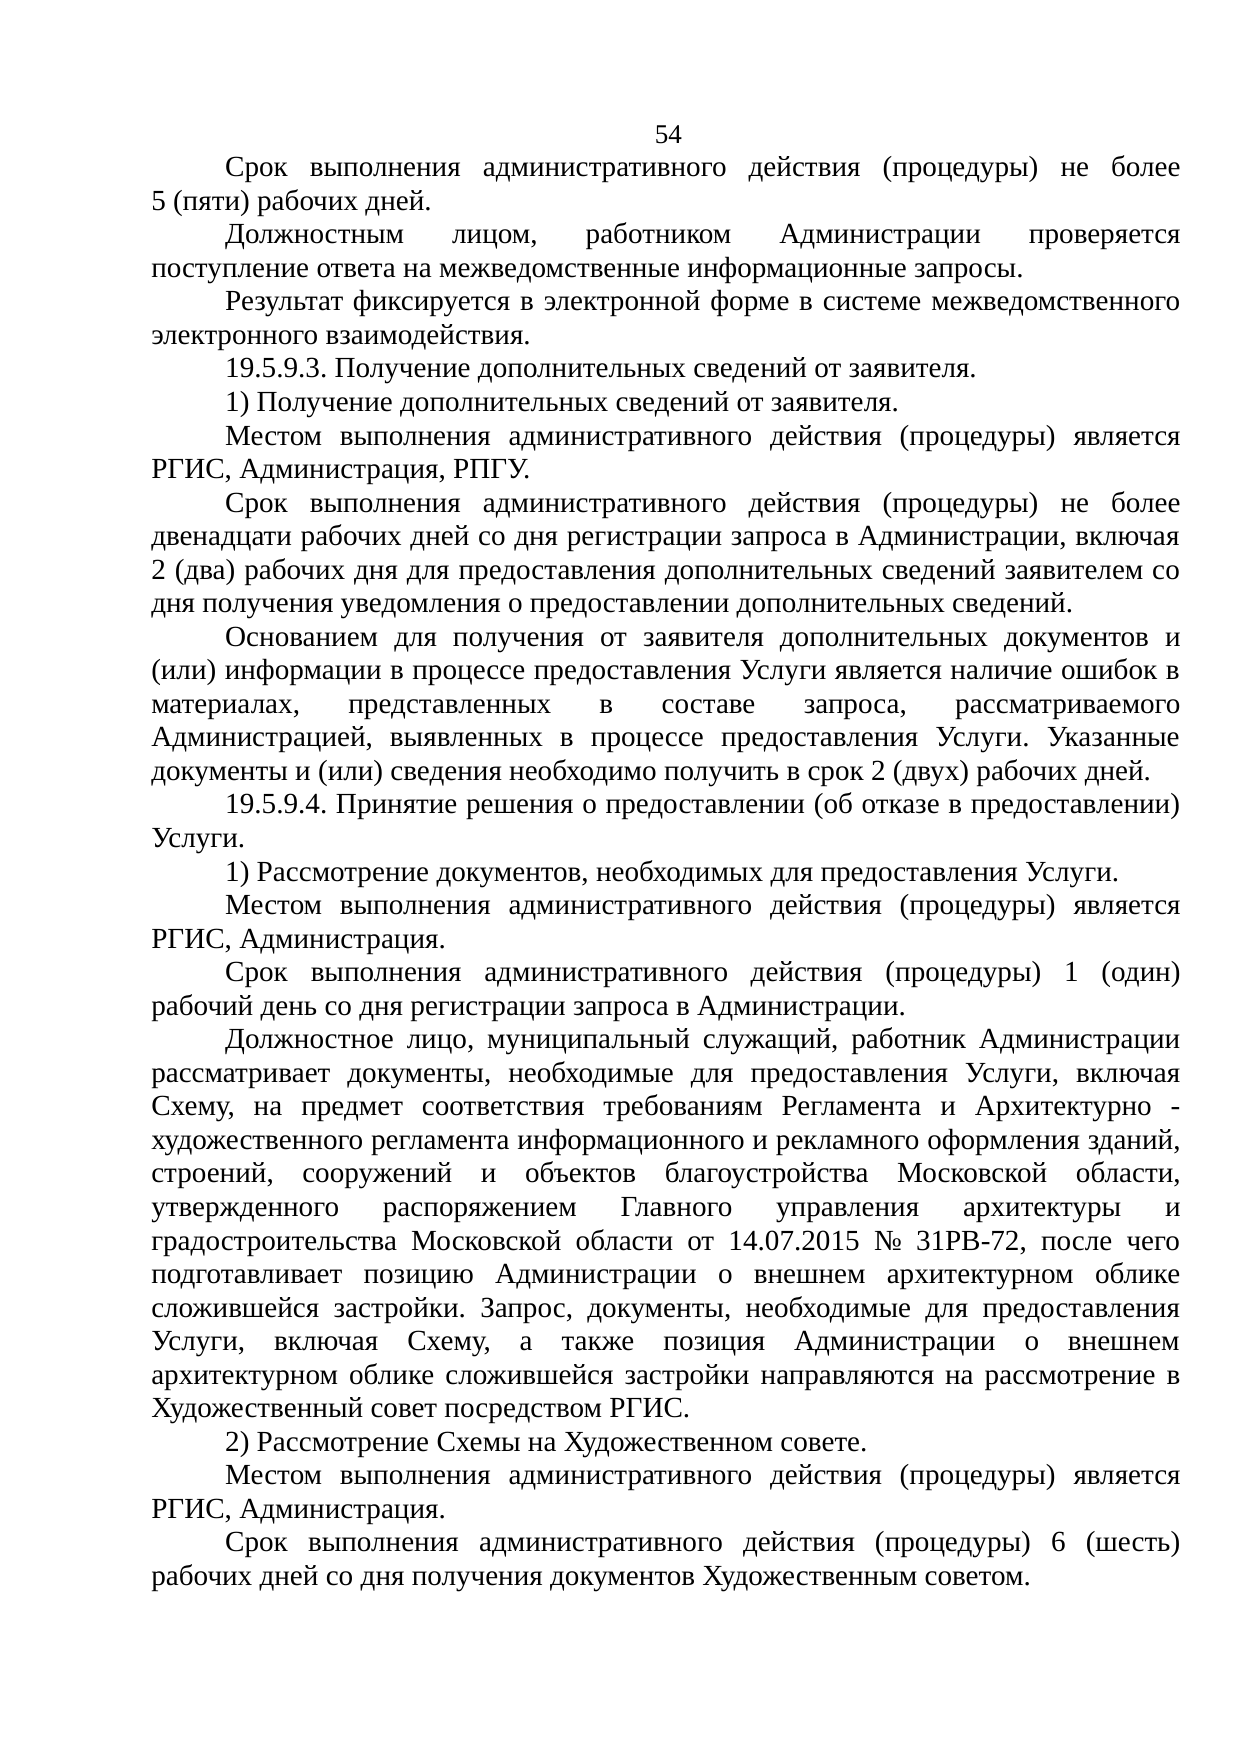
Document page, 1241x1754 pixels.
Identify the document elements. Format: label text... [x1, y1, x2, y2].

text Срок выполнения административного действия (процедуры) не более 5 (пяти) рабочих дней. [151, 149, 1181, 216]
text 1) Рассмотрение документов, необходимых для предоставления Услуги. [151, 854, 1181, 887]
text Срок выполнения административного действия (процедуры) не более двенадцати рабочих дней со дня регистрации запроса в Администрации, включая 2 (два) рабочих дня для предоставления дополнительных сведений заявителем со дня получения уведомления о предоставлении дополнительных сведений. [151, 485, 1181, 619]
text Должностное лицо, муниципальный служащий, работник Администрации рассматривает документы, необходимые для предоставления Услуги, включая Схему, на предмет соответствия требованиям Регламента и Архитектурно -художественного регламента информационного и рекламного оформления зданий, строений, сооружений и объектов благоустройства Московской области, утвержденного распоряжением Главного управления архитектуры и градостроительства Московской области от 14.07.2015 № 31РВ-72, после чего подготавливает позицию Администрации о внешнем архитектурном облике сложившейся застройки. Запрос, документы, необходимые для предоставления Услуги, включая Схему, а также позиция Администрации о внешнем архитектурном облике сложившейся застройки направляются на рассмотрение в Художественный совет посредством РГИС. [151, 1021, 1181, 1424]
text Срок выполнения административного действия (процедуры) 6 (шесть) рабочих дней со дня получения документов Художественным советом. [151, 1524, 1181, 1592]
text Должностным лицом, работником Администрации проверяется поступление ответа на межведомственные информационные запросы. [151, 216, 1181, 283]
text 1) Получение дополнительных сведений от заявителя. [151, 384, 1181, 418]
text Основанием для получения от заявителя дополнительных документов и (или) информации в процессе предоставления Услуги является наличие ошибок в материалах, представленных в составе запроса, рассматриваемого Администрацией, выявленных в процессе предоставления Услуги. Указанные документы и (или) сведения необходимо получить в срок 2 (двух) рабочих дней. [151, 619, 1181, 787]
text Срок выполнения административного действия (процедуры) 1 (один) рабочий день со дня регистрации запроса в Администрации. [151, 954, 1181, 1021]
text 19.5.9.4. Принятие решения о предоставлении (об отказе в предоставлении) Услуги. [151, 787, 1181, 854]
text Местом выполнения административного действия (процедуры) является РГИС, Администрация. [151, 1457, 1181, 1524]
text Местом выполнения административного действия (процедуры) является РГИС, Администрация. [151, 887, 1181, 954]
text Результат фиксируется в электронной форме в системе межведомственного электронного взаимодействия. [151, 283, 1181, 351]
text 19.5.9.3. Получение дополнительных сведений от заявителя. [151, 351, 1181, 384]
text 2) Рассмотрение Схемы на Художественном совете. [151, 1424, 1181, 1457]
text Местом выполнения административного действия (процедуры) является РГИС, Администрация, РПГУ. [151, 418, 1181, 485]
